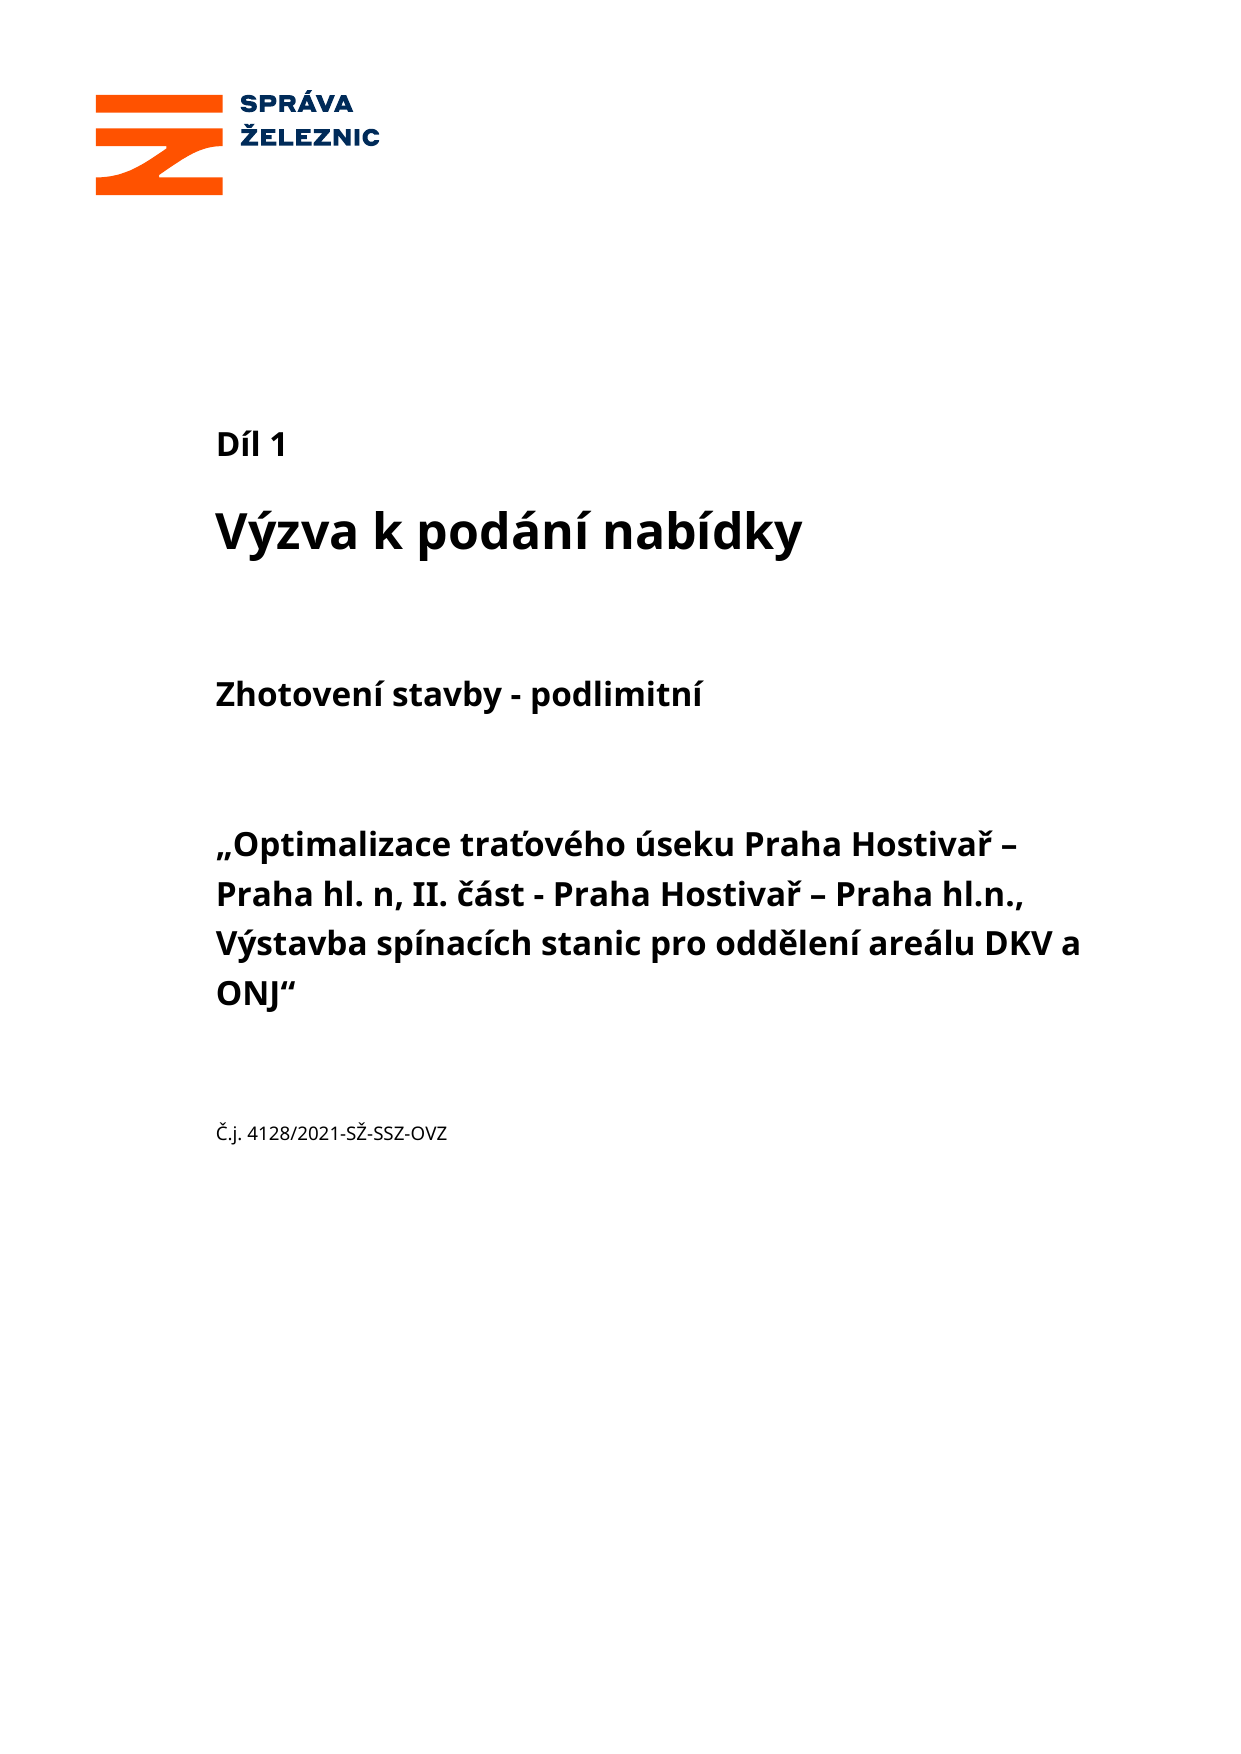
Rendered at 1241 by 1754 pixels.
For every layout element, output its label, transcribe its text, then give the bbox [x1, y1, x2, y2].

text „Optimalizace traťového úseku Praha Hostivař – Praha hl. n, II. část - Praha Hostivař – Praha hl.n., Výstavba spínacích stanic pro oddělení areálu DKV a ONJ“ [216, 820, 1122, 1016]
text Výzva k podání nabídky [216, 496, 1122, 564]
list Č.j. 4128/2021-SŽ-SSZ-OVZ [216, 1120, 1122, 1145]
text Díl 1 [216, 421, 1122, 466]
text Zhotovení stavby - podlimitní [216, 671, 1122, 716]
